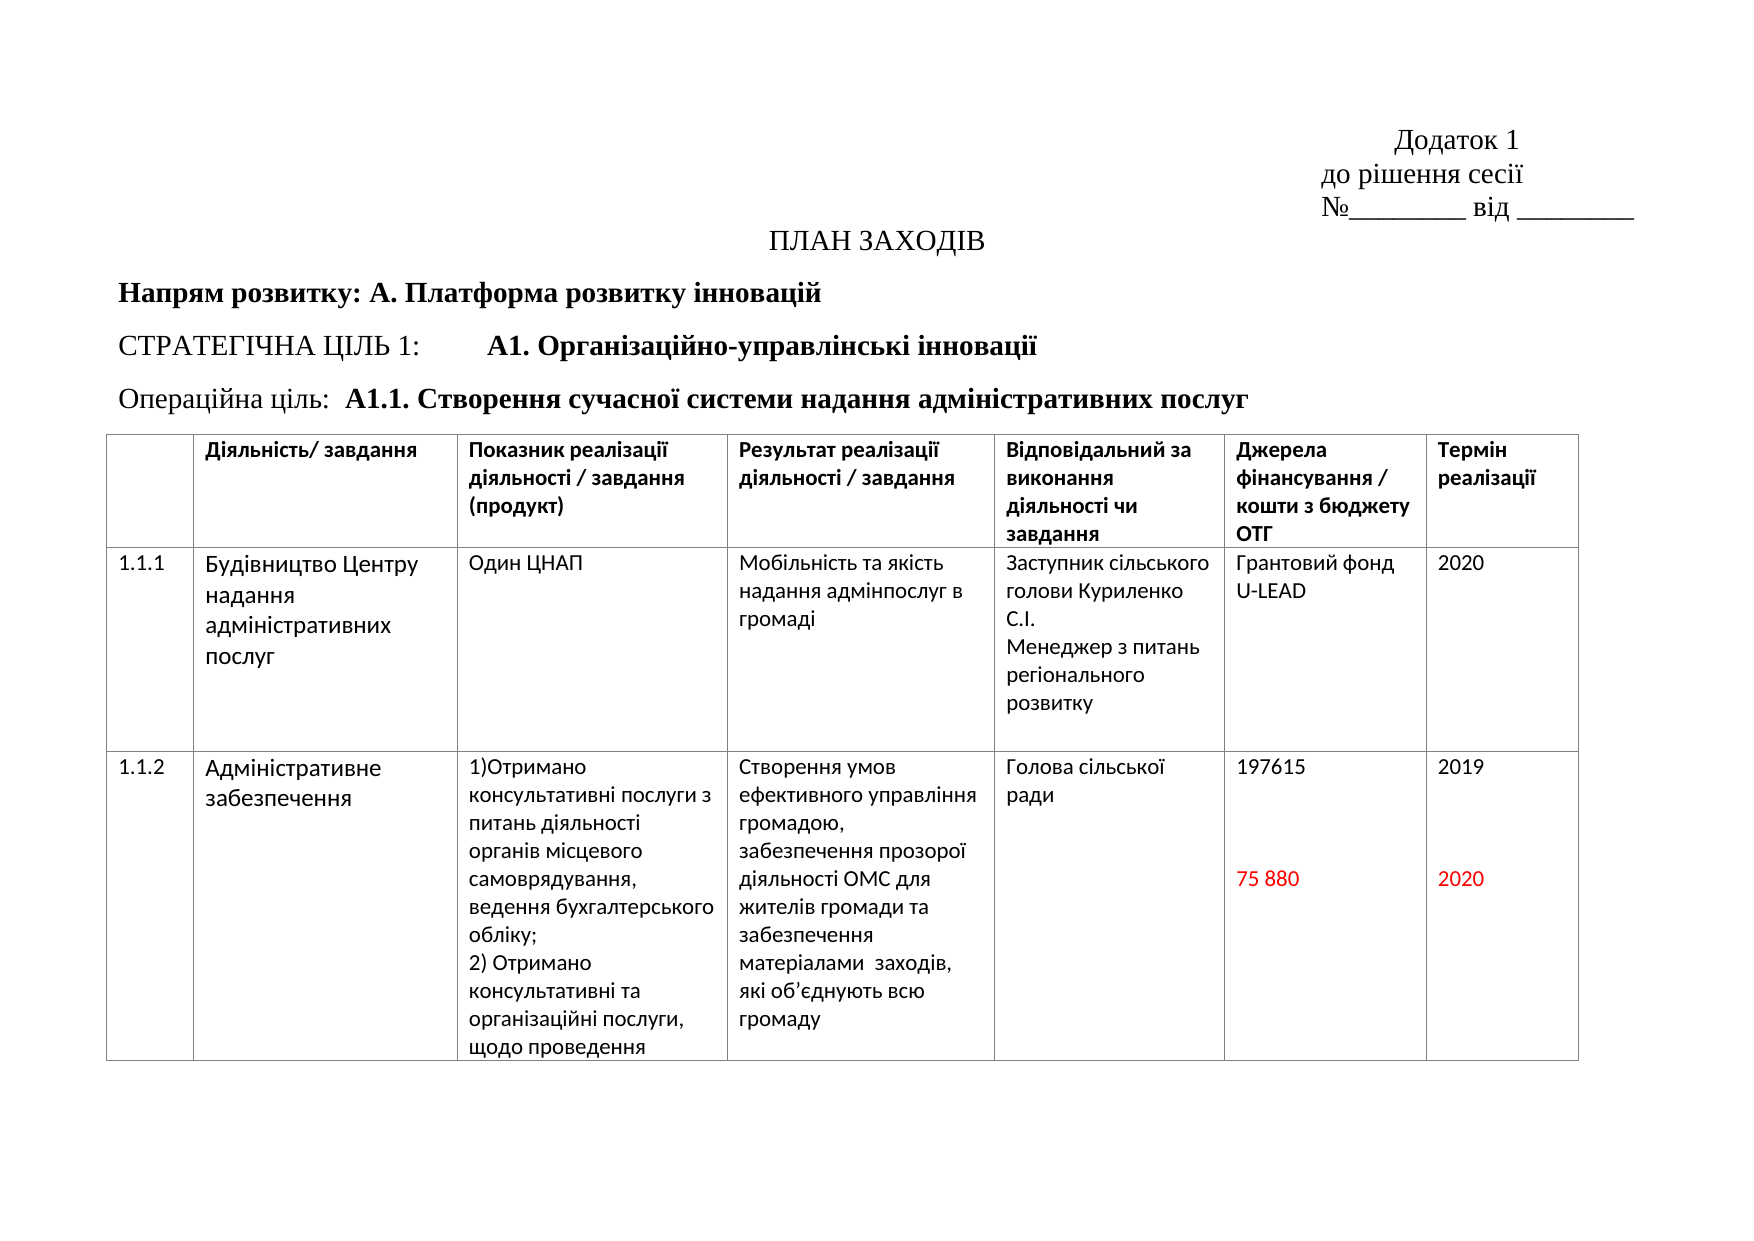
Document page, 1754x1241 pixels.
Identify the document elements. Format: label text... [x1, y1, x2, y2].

table_header Показник реалізації діяльності / завдання (продукт) [458, 435, 727, 547]
table_cell Грантовий фонд U-LEAD [1225, 548, 1426, 751]
table_cell 197615 75 880 [1225, 752, 1426, 1060]
table_header Відповідальний за виконання діяльності чи завдання [995, 435, 1224, 547]
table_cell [728, 752, 994, 1060]
table_cell Заступник сільського голови Куриленко С.І. Менеджер з питань регіонального розвитку [995, 548, 1224, 751]
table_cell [995, 752, 1224, 1060]
table_header Термін реалізації [1427, 435, 1578, 547]
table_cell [194, 752, 457, 1060]
table_cell 1.1.2 [107, 752, 193, 1060]
text Додаток 1 [118, 122, 1636, 156]
text СТРАТЕГІЧНА ЦІЛЬ 1: А1. Організаційно-управлінські інновації [118, 328, 1636, 362]
table_cell 1.1.1 [107, 548, 193, 751]
table_cell 2019 2020 [1427, 752, 1578, 1060]
table_cell Один ЦНАП [458, 548, 727, 751]
table_header Результат реалізації діяльності / завдання [728, 435, 994, 547]
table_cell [458, 752, 727, 1060]
table_cell Мобільність та якість надання адмінпослуг в громаді [728, 548, 994, 751]
text Напрям розвитку: А. Платформа розвитку інновацій [118, 276, 1636, 309]
table_cell 2020 [1427, 548, 1578, 751]
table_cell Будівництво Центру надання адміністративних послуг [194, 548, 457, 751]
text ПЛАН ЗАХОДІВ [118, 223, 1636, 256]
table_header Джерела фінансування / кошти з бюджету ОТГ [1225, 435, 1426, 547]
table_header [107, 435, 193, 547]
text до рішення сесії [118, 156, 1636, 189]
text №________ від ________ [118, 189, 1636, 223]
text Операційна ціль: А1.1. Створення сучасної системи надання адміністративних послуг [118, 381, 1636, 415]
table_header Діяльність/ завдання [194, 435, 457, 547]
